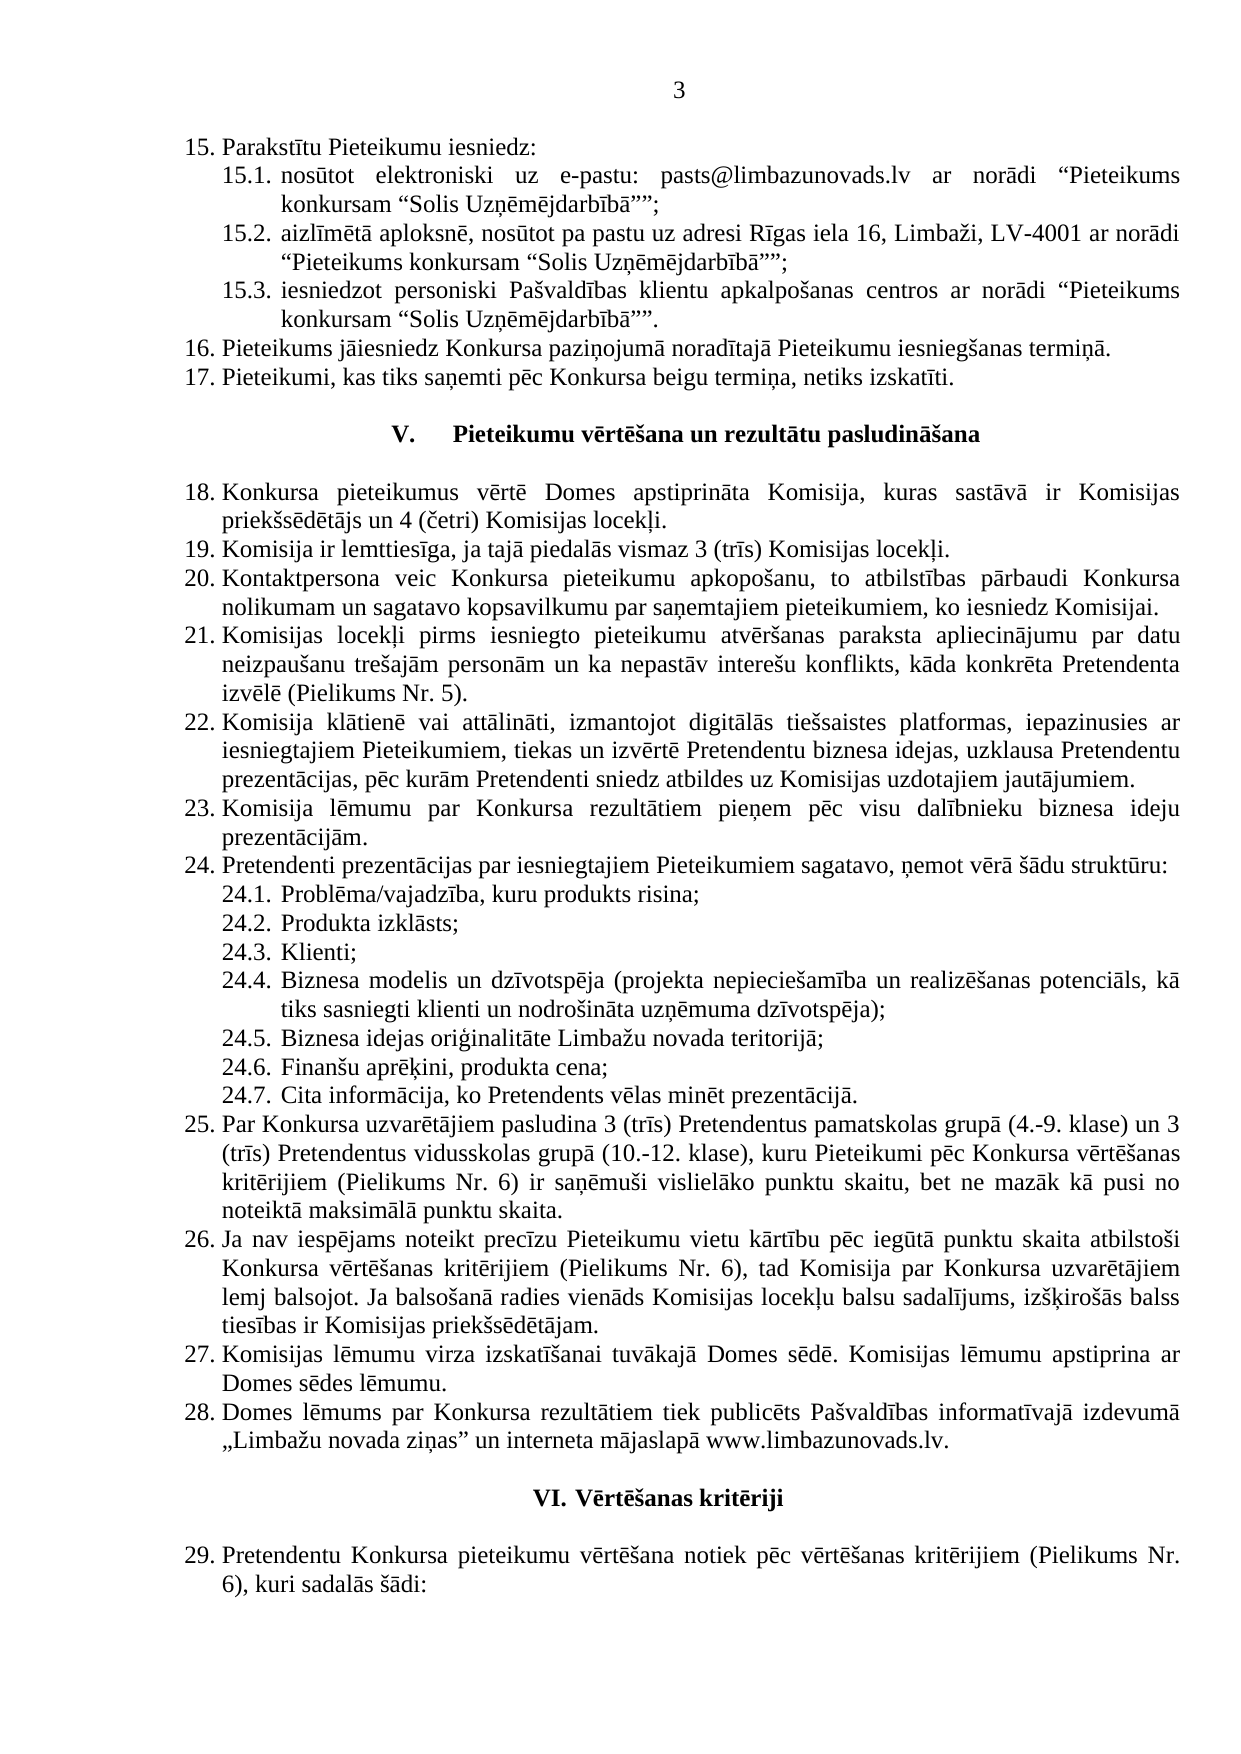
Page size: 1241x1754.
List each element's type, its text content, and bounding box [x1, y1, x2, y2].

list Komisijas locekļi pirms iesniegto pieteikumu atvēršanas paraksta apliecinājumu par datu neizpaušanu trešajām personām un ka nepastāv interešu konflikts, kāda konkrēta Pretendenta izvēlē (Pielikums Nr. 5). [184, 621, 1181, 707]
list Pretendentu Konkursa pieteikumu vērtēšana notiek pēc vērtēšanas kritērijiem (Pielikums Nr. 6), kuri sadalās šādi: [184, 1541, 1181, 1598]
list Finanšu aprēķini, produkta cena; [222, 1052, 1181, 1081]
list Komisija lēmumu par Konkursa rezultātiem pieņem pēc visu dalībnieku biznesa ideju prezentācijām. [184, 793, 1181, 851]
list Kontaktpersona veic Konkursa pieteikumu apkopošanu, to atbilstības pārbaudi Konkursa nolikumam un sagatavo kopsavilkumu par saņemtajiem pieteikumiem, ko iesniedz Komisijai. [184, 563, 1181, 621]
list aizlīmētā aploksnē, nosūtot pa pastu uz adresi Rīgas iela 16, Limbaži, LV-4001 ar norādi “Pieteikums konkursam “Solis Uzņēmējdarbībā””; [222, 218, 1181, 276]
list Parakstītu Pieteikumu iesniedz: [184, 132, 1181, 161]
list Komisija klātienē vai attālināti, izmantojot digitālās tiešsaistes platformas, iepazinusies ar iesniegtajiem Pieteikumiem, tiekas un izvērtē Pretendentu biznesa idejas, uzklausa Pretendentu prezentācijas, pēc kurām Pretendenti sniedz atbildes uz Komisijas uzdotajiem jautājumiem. [184, 707, 1181, 793]
list Pieteikumi, kas tiks saņemti pēc Konkursa beigu termiņa, netiks izskatīti. [184, 362, 1181, 391]
list Klienti; [222, 937, 1181, 966]
list iesniedzot personiski Pašvaldības klientu apkalpošanas centros ar norādi “Pieteikums konkursam “Solis Uzņēmējdarbībā””. [222, 276, 1181, 333]
list Pieteikumu vērtēšana un rezultātu pasludināšana [215, 419, 1181, 448]
list Konkursa pieteikumus vērtē Domes apstiprināta Komisija, kuras sastāvā ir Komisijas priekšsēdētājs un 4 (četri) Komisijas locekļi. [184, 477, 1181, 534]
list nosūtot elektroniski uz e-pastu: pasts@limbazunovads.lv ar norādi “Pieteikums konkursam “Solis Uzņēmējdarbībā””; [222, 161, 1181, 218]
list Biznesa idejas oriģinalitāte Limbažu novada teritorijā; [222, 1023, 1181, 1052]
list Komisija ir lemttiesīga, ja tajā piedalās vismaz 3 (trīs) Komisijas locekļi. [184, 534, 1181, 563]
list Produkta izklāsts; [222, 908, 1181, 937]
list Par Konkursa uzvarētājiem pasludina 3 (trīs) Pretendentus pamatskolas grupā (4.-9. klase) un 3 (trīs) Pretendentus vidusskolas grupā (10.-12. klase), kuru Pieteikumi pēc Konkursa vērtēšanas kritērijiem (Pielikums Nr. 6) ir saņēmuši vislielāko punktu skaitu, bet ne mazāk kā pusi no noteiktā maksimālā punktu skaita. [184, 1109, 1181, 1224]
list Komisijas lēmumu virza izskatīšanai tuvākajā Domes sēdē. Komisijas lēmumu apstiprina ar Domes sēdes lēmumu. [184, 1339, 1181, 1397]
list Domes lēmums par Konkursa rezultātiem tiek publicēts Pašvaldības informatīvajā izdevumā „Limbažu novada ziņas” un interneta mājaslapā www.limbazunovads.lv. [184, 1397, 1181, 1454]
list Vērtēšanas kritēriji [169, 1483, 1181, 1512]
list Problēma/vajadzība, kuru produkts risina; [222, 879, 1181, 908]
list Pieteikums jāiesniedz Konkursa paziņojumā noradītajā Pieteikumu iesniegšanas termiņā. [184, 333, 1181, 362]
list Ja nav iespējams noteikt precīzu Pieteikumu vietu kārtību pēc iegūtā punktu skaita atbilstoši Konkursa vērtēšanas kritērijiem (Pielikums Nr. 6), tad Komisija par Konkursa uzvarētājiem lemj balsojot. Ja balsošanā radies vienāds Komisijas locekļu balsu sadalījums, izšķirošās balss tiesības ir Komisijas priekšsēdētājam. [184, 1224, 1181, 1339]
list Pretendenti prezentācijas par iesniegtajiem Pieteikumiem sagatavo, ņemot vērā šādu struktūru: [184, 851, 1181, 879]
list Biznesa modelis un dzīvotspēja (projekta nepieciešamība un realizēšanas potenciāls, kā tiks sasniegti klienti un nodrošināta uzņēmuma dzīvotspēja); [222, 966, 1181, 1023]
list Cita informācija, ko Pretendents vēlas minēt prezentācijā. [222, 1081, 1181, 1109]
